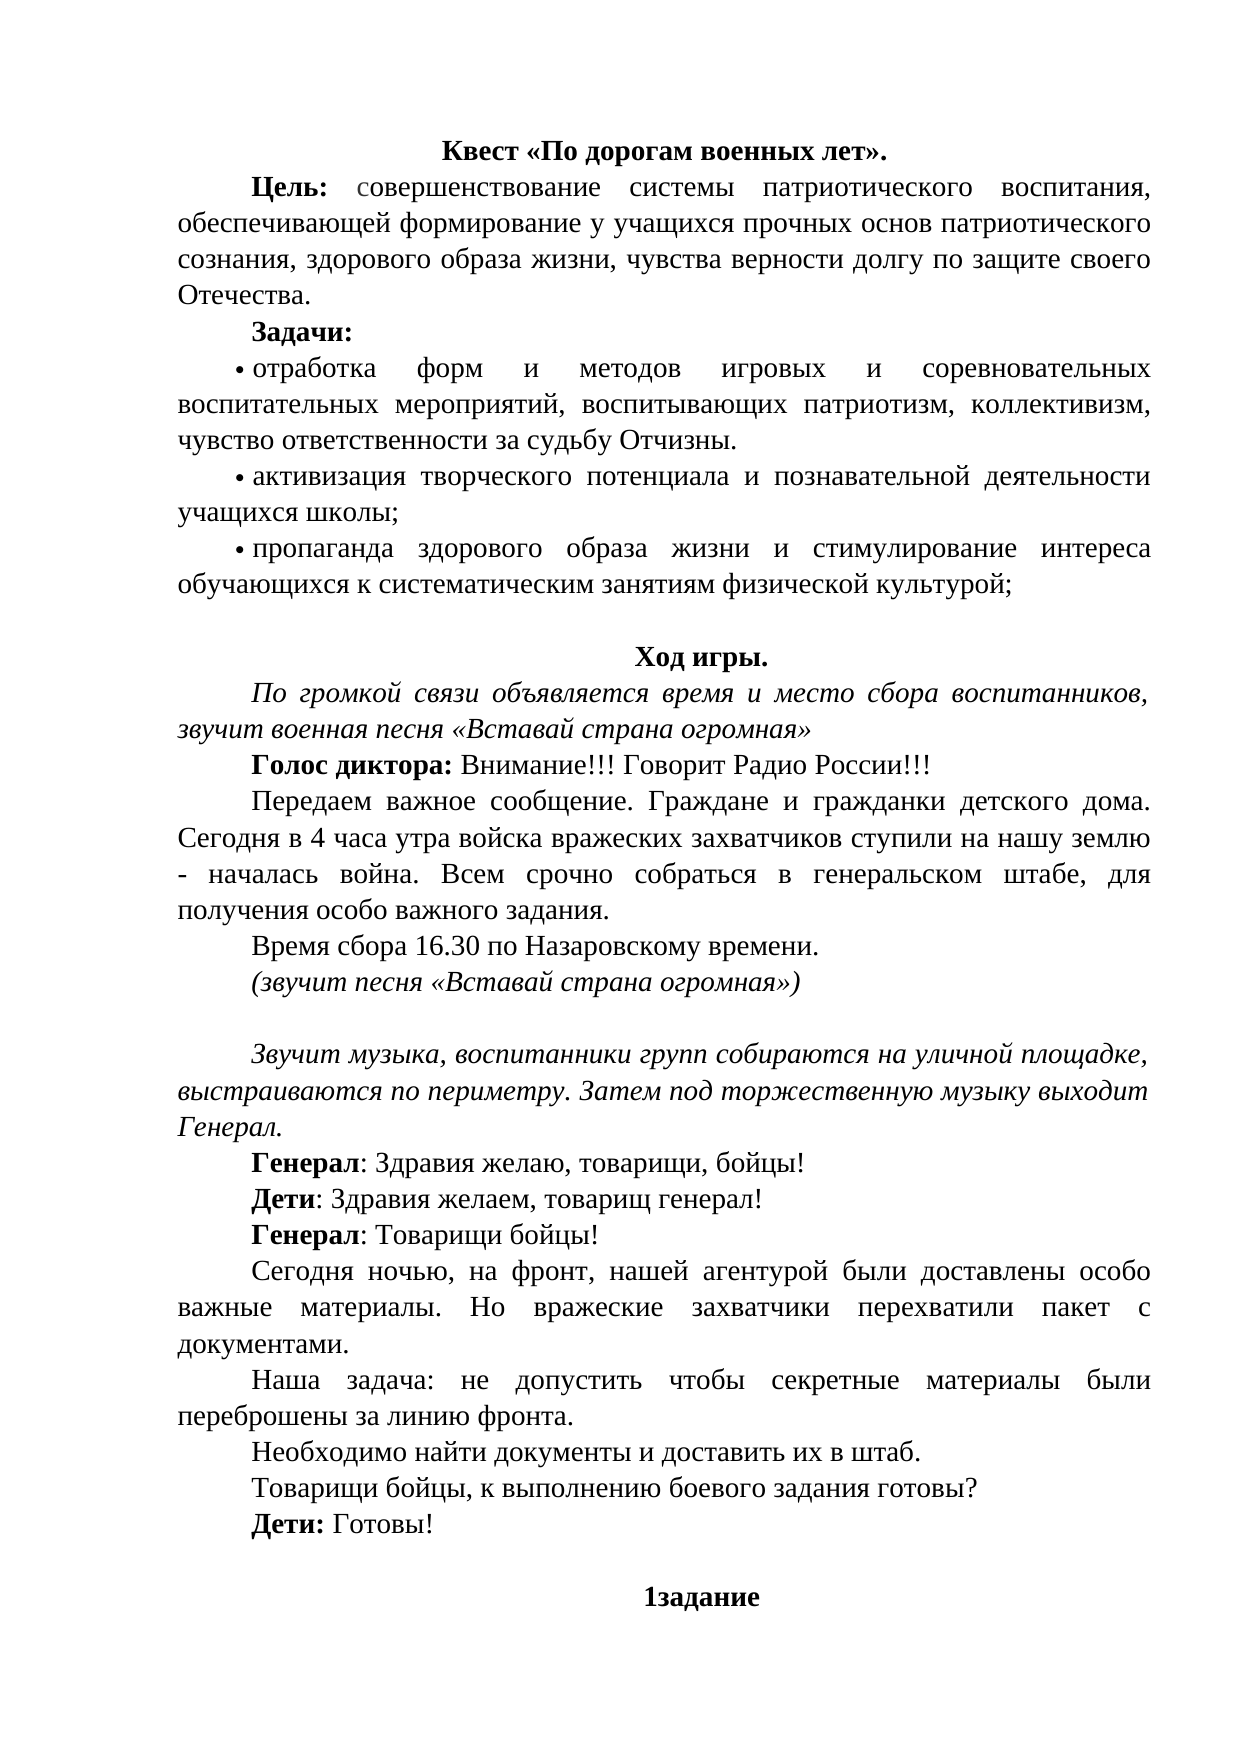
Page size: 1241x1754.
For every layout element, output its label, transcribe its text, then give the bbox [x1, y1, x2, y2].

list отработка форм и методов игровых и соревновательных воспитательных мероприятий, воспитывающих патриотизм, коллективизм, чувство ответственности за судьбу Отчизны. [177, 350, 1152, 456]
text Время сбора 16.30 по Назаровскому времени. [177, 928, 1152, 962]
text Генерал: Здравия желаю, товарищи, бойцы! [177, 1145, 1152, 1178]
text По громкой связи объявляется время и место сбора воспитанников, звучит военная песня «Вставай страна огромная» [177, 675, 1152, 745]
text Квест «По дорогам военных лет». [177, 133, 1152, 166]
text Ход игры. [177, 639, 1152, 672]
text Дети: Готовы! [177, 1506, 1152, 1540]
text Передаем важное сообщение. Граждане и гражданки детского дома. Сегодня в 4 часа утра войска вражеских захватчиков ступили на нашу землю - началась война. Всем срочно собраться в генеральском штабе, для получения особо важного задания. [177, 783, 1152, 926]
list активизация творческого потенциала и познавательной деятельности учащихся школы; [177, 458, 1152, 528]
text (звучит песня «Вставай страна огромная») [177, 964, 1152, 998]
text Сегодня ночью, на фронт, нашей агентурой были доставлены особо важные материалы. Но вражеские захватчики перехватили пакет с документами. [177, 1253, 1152, 1359]
text Генерал: Товарищи бойцы! [177, 1217, 1152, 1251]
text Товарищи бойцы, к выполнению боевого задания готовы? [177, 1470, 1152, 1504]
list пропаганда здорового образа жизни и стимулирование интереса обучающихся к систематическим занятиям физической культурой; [177, 531, 1152, 600]
text Голос диктора: Внимание!!! Говорит Радио России!!! [177, 747, 1152, 781]
text Задачи: [177, 314, 1152, 347]
text Дети: Здравия желаем, товарищ генерал! [177, 1181, 1152, 1215]
text Необходимо найти документы и доставить их в штаб. [177, 1434, 1152, 1468]
text Наша задача: не допустить чтобы секретные материалы были переброшены за линию фронта. [177, 1362, 1152, 1432]
text Цель: совершенствование системы патриотического воспитания, обеспечивающей формирование у учащихся прочных основ патриотического сознания, здорового образа жизни, чувства верности долгу по защите своего Отечества. [177, 169, 1152, 311]
text 1задание [177, 1579, 1152, 1612]
text Звучит музыка, воспитанники групп собираются на уличной площадке, выстраиваются по периметру. Затем под торжественную музыку выходит Генерал. [177, 1037, 1152, 1142]
